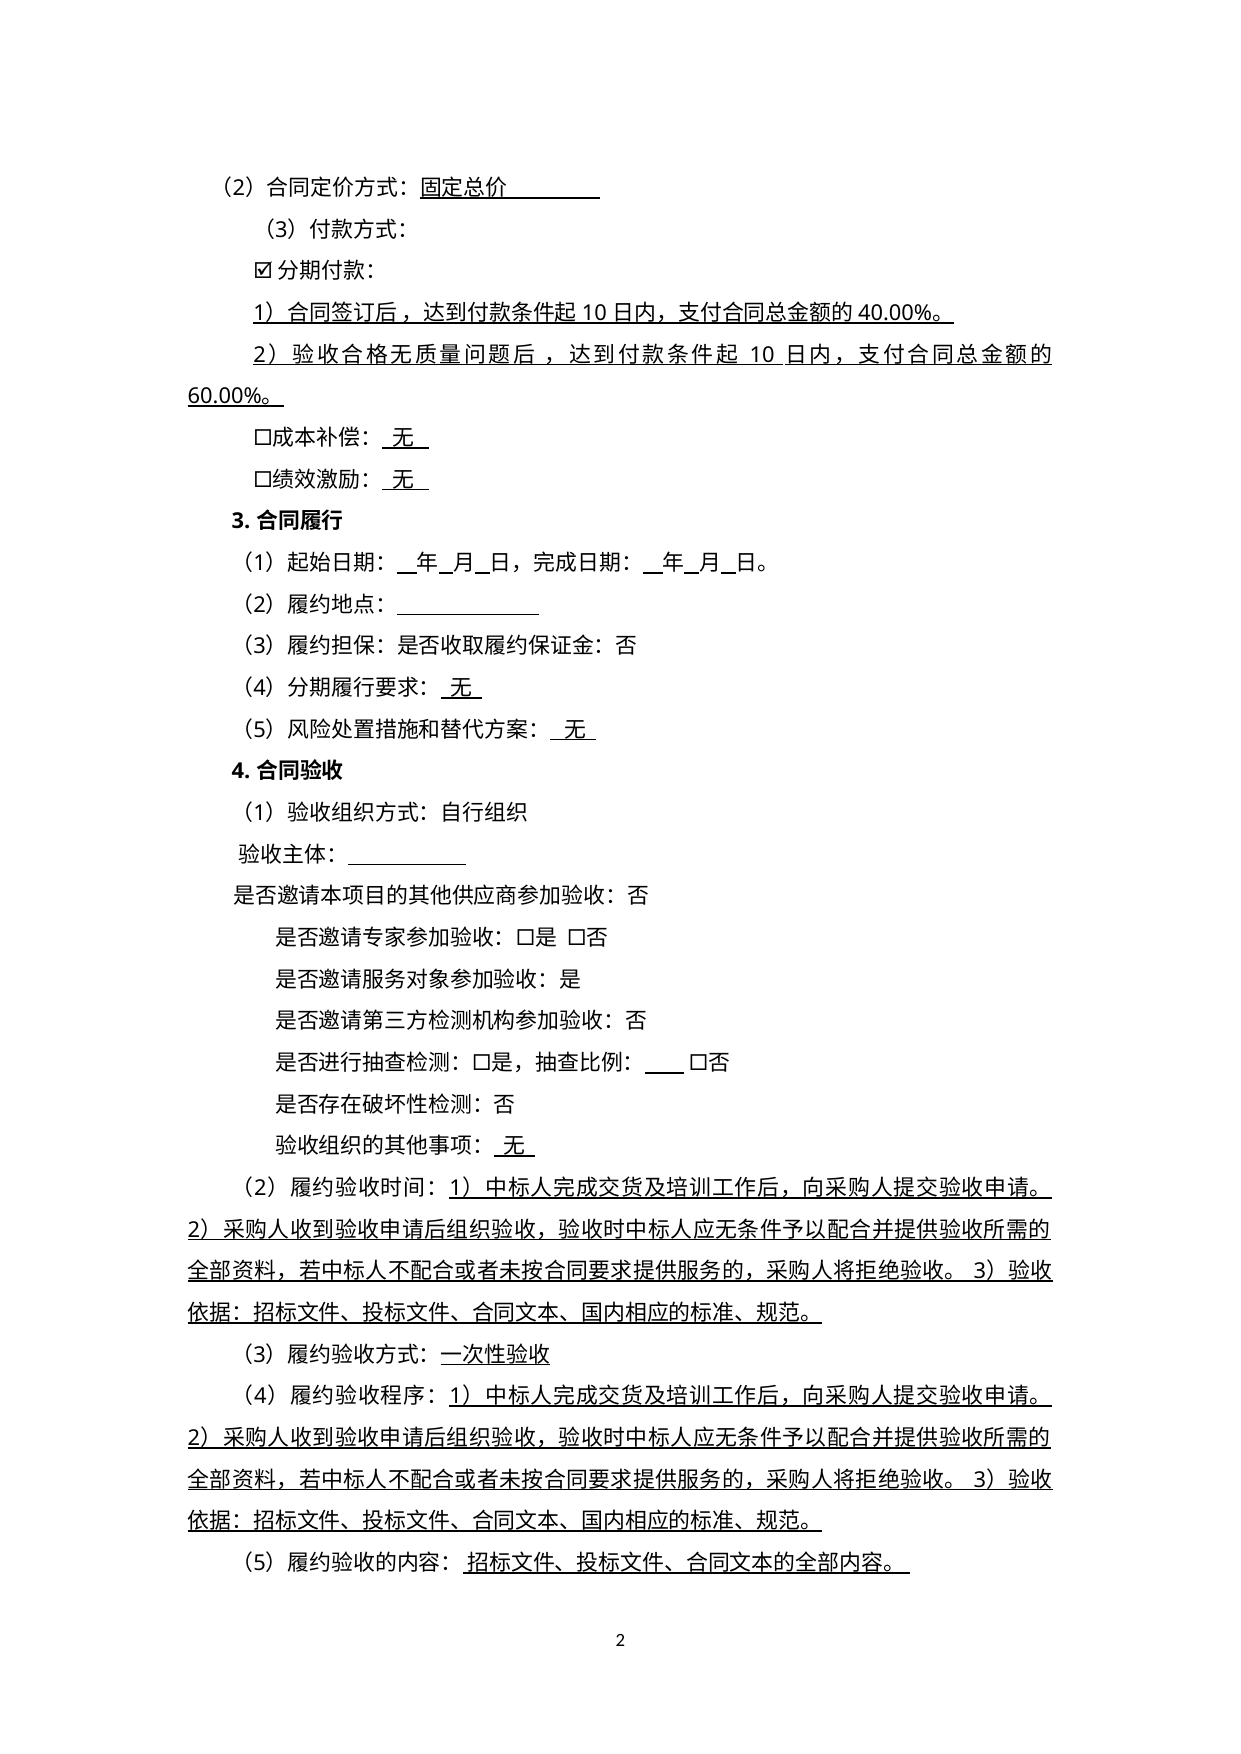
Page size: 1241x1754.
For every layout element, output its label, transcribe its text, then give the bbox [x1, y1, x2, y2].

text 是否邀请服务对象参加验收：是 [187, 954, 1053, 995]
text （3）履约担保：是否收取履约保证金：否 [187, 620, 1053, 662]
list （2）履约验收时间：1）中标人完成交货及培训工作后，向采购人提交验收申请。 2）采购人收到验收申请后组织验收，验收时中标人应无条件予以配合并提供验收所需的全部资料，若中标人不配合或者未按合同要求提供服务的，采购人将拒绝验收。 3）验收依据：招标文件、投标文件、合同文本、国内相应的标准、规范。 [187, 1162, 1053, 1280]
text 是否邀请本项目的其他供应商参加验收：否 [187, 870, 1053, 912]
text 分期付款： [187, 245, 1053, 287]
text 2）验收合格无质量问题后 ，达到付款条件起 10 日内，支付合同总金额的 60.00%。 [187, 329, 1053, 412]
text 是否进行抽查检测：是，抽查比例： 否 [187, 1037, 1053, 1079]
text 是否邀请专家参加验收：是 否 [187, 912, 1053, 954]
text 是否邀请第三方检测机构参加验收：否 [187, 995, 1053, 1037]
list （2）合同定价方式：固定总价 [187, 162, 1053, 204]
text （5）风险处置措施和替代方案： 无 [187, 704, 1053, 745]
text 绩效激励： 无 [187, 454, 1053, 495]
text 1）合同签订后 ，达到付款条件起 10 日内，支付合同总金额的 40.00%。 [187, 287, 1053, 329]
list 合同履行 [187, 495, 1053, 537]
text （3）付款方式： [187, 204, 1053, 245]
text 是否存在破坏性检测：否 [187, 1079, 1053, 1120]
text （1）起始日期： 年 月 日，完成日期： 年 月 日。 [187, 537, 1053, 579]
list （4）履约验收程序：1）中标人完成交货及培训工作后，向采购人提交验收申请。 2）采购人收到验收申请后组织验收，验收时中标人应无条件予以配合并提供验收所需的全部资料，若中标人不配合或者未按合同要求提供服务的，采购人将拒绝验收。 3）验收依据：招标文件、投标文件、合同文本、国内相应的标准、规范。 [187, 1370, 1053, 1489]
list （1）验收组织方式：自行组织 [187, 787, 1053, 829]
list 合同验收 [187, 745, 1053, 787]
text 验收组织的其他事项： 无 [187, 1120, 1053, 1162]
list （2）履约验收时间：1）中标人完成交货及培训工作后，向采购人提交验收申请。 2）采购人收到验收申请后组织验收，验收时中标人应无条件予以配合并提供验收所需的全部资料，若中标人不配合或者未按合同要求提供服务的，采购人将拒绝验收。 3）验收依据：招标文件、投标文件、合同文本、国内相应的标准、规范。 [187, 1281, 1053, 1329]
text （5）履约验收的内容： 招标文件、投标文件、合同文本的全部内容。 [187, 1537, 1053, 1579]
text 成本补偿： 无 [187, 412, 1053, 454]
list （4）履约验收程序：1）中标人完成交货及培训工作后，向采购人提交验收申请。 2）采购人收到验收申请后组织验收，验收时中标人应无条件予以配合并提供验收所需的全部资料，若中标人不配合或者未按合同要求提供服务的，采购人将拒绝验收。 3）验收依据：招标文件、投标文件、合同文本、国内相应的标准、规范。 [187, 1490, 1053, 1537]
text （2）履约地点： [187, 579, 1053, 620]
text 验收主体： [187, 829, 1053, 870]
text （4）分期履行要求： 无 [187, 662, 1053, 704]
text （3）履约验收方式：一次性验收 [187, 1329, 1053, 1370]
